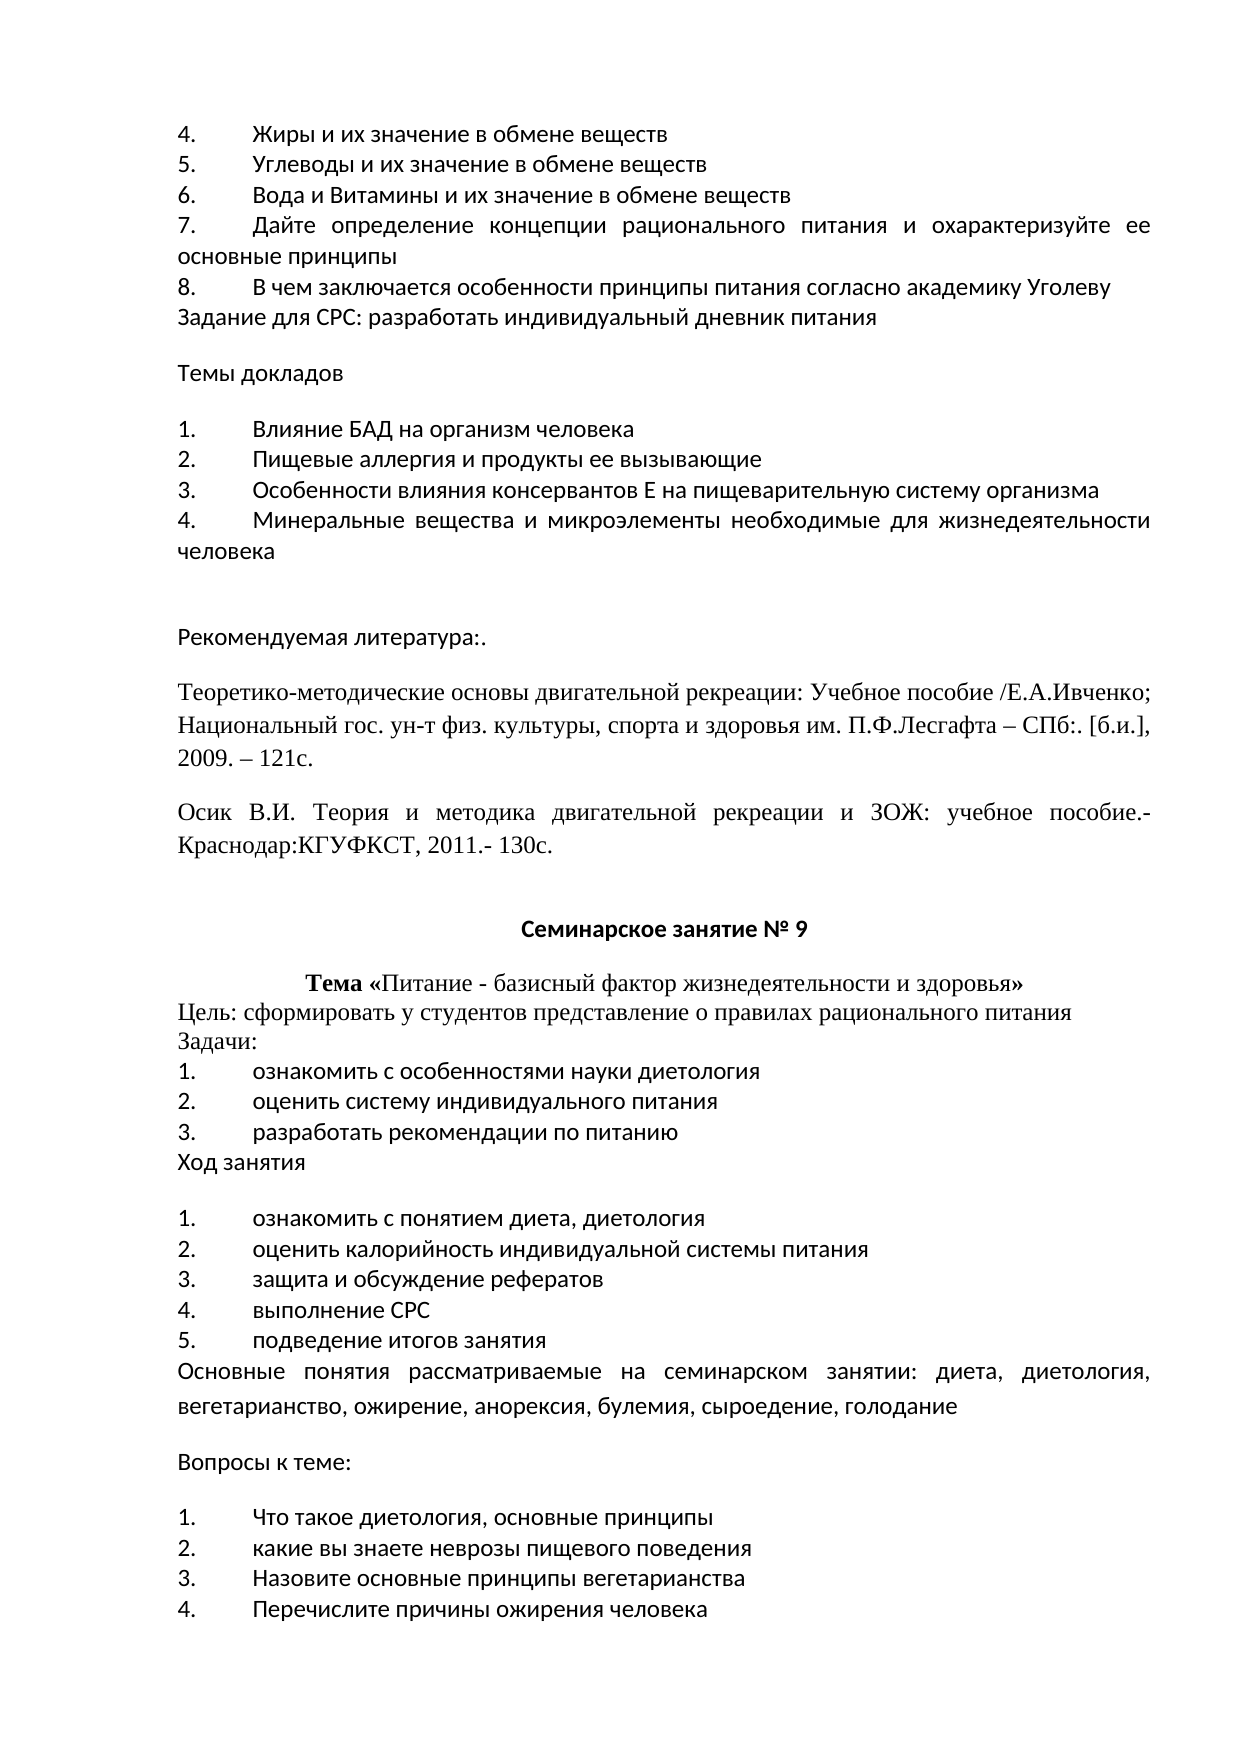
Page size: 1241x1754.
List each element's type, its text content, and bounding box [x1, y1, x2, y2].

text Задание для СРС: разработать индивидуальный дневник питания [177, 301, 1152, 332]
list Углеводы и их значение в обмене веществ [177, 149, 1152, 179]
list Дайте определение концепции рационального питания и охарактеризуйте ее основные принципы [177, 210, 1152, 271]
text Теоретико-методические основы двигательной рекреации: Учебное пособие /Е.А.Ивченко; Национальный гос. ун-т физ. культуры, спорта и здоровья им. П.Ф.Лесгафта – СПб:. [б.и.], 2009. – 121с. [177, 677, 1152, 772]
list Перечислите причины ожирения человека [177, 1593, 1152, 1623]
list оценить систему индивидуального питания [177, 1085, 1152, 1116]
list Что такое диетология, основные принципы [177, 1501, 1152, 1532]
list Особенности влияния консервантов Е на пищеварительную систему организма [177, 474, 1152, 504]
list Назовите основные принципы вегетарианства [177, 1562, 1152, 1593]
text Вопросы к теме: [177, 1446, 1152, 1476]
list ознакомить с понятием диета, диетология [177, 1202, 1152, 1233]
text Тема «Питание - базисный фактор жизнедеятельности и здоровья» [177, 968, 1152, 997]
list разработать рекомендации по питанию [177, 1116, 1152, 1146]
list выполнение СРС [177, 1294, 1152, 1324]
list Вода и Витамины и их значение в обмене веществ [177, 179, 1152, 210]
list Влияние БАД на организм человека [177, 413, 1152, 443]
list защита и обсуждение рефератов [177, 1263, 1152, 1294]
text Ход занятия [177, 1146, 1152, 1177]
text Семинарское занятие № 9 [177, 913, 1152, 943]
list Минеральные вещества и микроэлементы необходимые для жизнедеятельности человека [177, 504, 1152, 566]
list В чем заключается особенности принципы питания согласно академику Уголеву [177, 271, 1152, 301]
list какие вы знаете неврозы пищевого поведения [177, 1532, 1152, 1562]
list Пищевые аллергия и продукты ее вызывающие [177, 443, 1152, 474]
text Темы докладов [177, 357, 1152, 388]
text Рекомендуемая литература:. [177, 621, 1152, 652]
text Основные понятия рассматриваемые на семинарском занятии: диета, диетология, вегетарианство, ожирение, анорексия, булемия, сыроедение, голодание [177, 1355, 1152, 1420]
text Задачи: [177, 1026, 1152, 1055]
list подведение итогов занятия [177, 1324, 1152, 1355]
list оценить калорийность индивидуальной системы питания [177, 1233, 1152, 1263]
list Жиры и их значение в обмене веществ [177, 118, 1152, 149]
list ознакомить с особенностями науки диетология [177, 1055, 1152, 1085]
text Осик В.И. Теория и методика двигательной рекреации и ЗОЖ: учебное пособие.-Краснодар:КГУФКСТ, 2011.- 130с. [177, 797, 1152, 859]
text Цель: сформировать у студентов представление о правилах рационального питания [177, 997, 1152, 1026]
